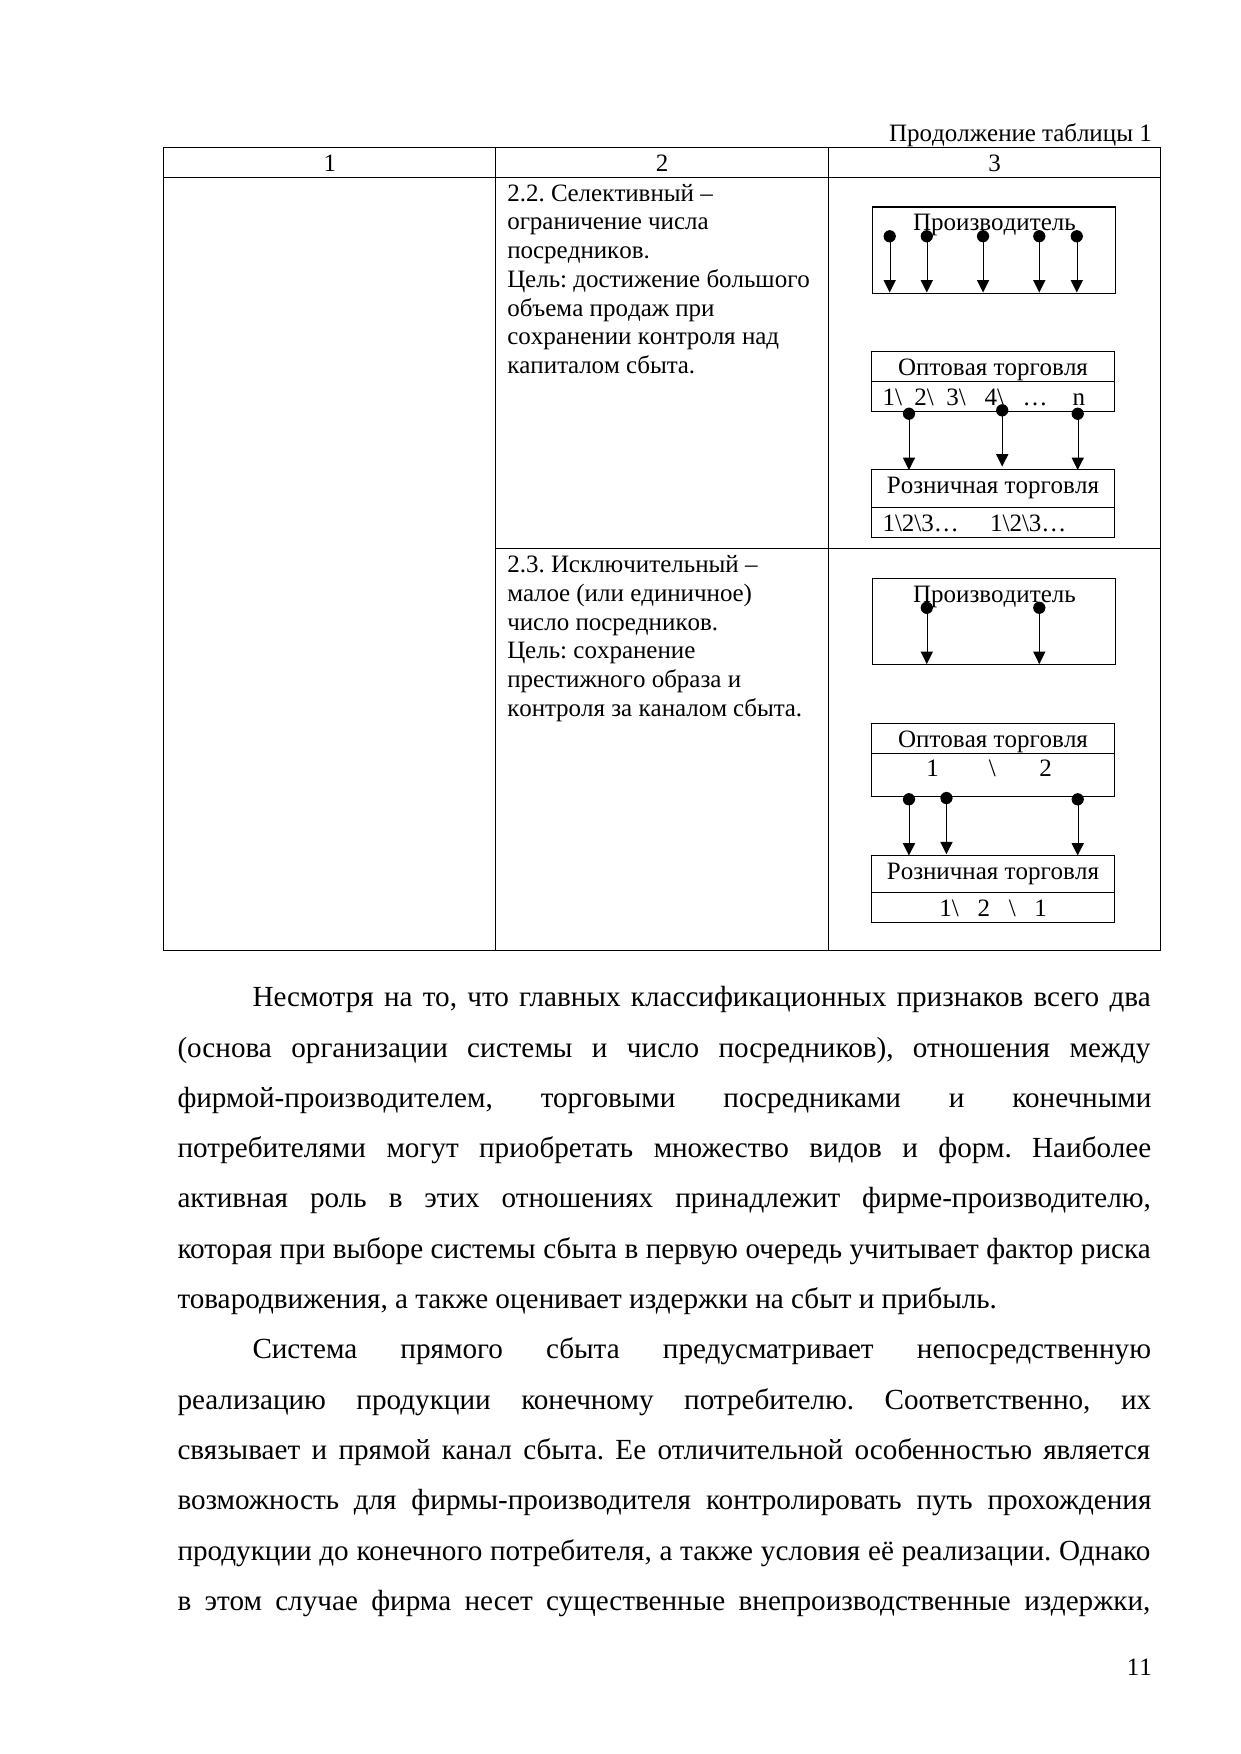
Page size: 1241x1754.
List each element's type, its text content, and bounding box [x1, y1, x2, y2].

table_header 3 [829, 148, 1160, 177]
table_header 2 [496, 148, 828, 177]
table_cell 2.2. Селективный – ограничение числа посредников. Цель: достижение большого объема продаж при сохранении контроля над капиталом сбыта. [496, 178, 828, 548]
table_cell [164, 178, 495, 949]
table_header 1 [164, 148, 495, 177]
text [177, 1332, 1152, 1617]
table_cell [829, 549, 1160, 949]
text Несмотря на то, что главных классификационных признаков всего два (основа организации системы и число посредников), отношения между фирмой-производителем, торговыми посредниками и конечными потребителями могут приобретать множество видов и форм. Наиболее активная роль в этих отношениях принадлежит фирме-производителю, которая при выборе системы сбыта в первую очередь учитывает фактор риска товародвижения, а также оценивает издержки на сбыт и прибыль. [177, 979, 1152, 1315]
table_cell 2.3. Исключительный – малое (или единичное) число посредников. Цель: сохранение престижного образа и контроля за каналом сбыта. [496, 549, 828, 949]
table_cell [829, 178, 1160, 548]
text Продолжение таблицы 1 [177, 118, 1152, 147]
